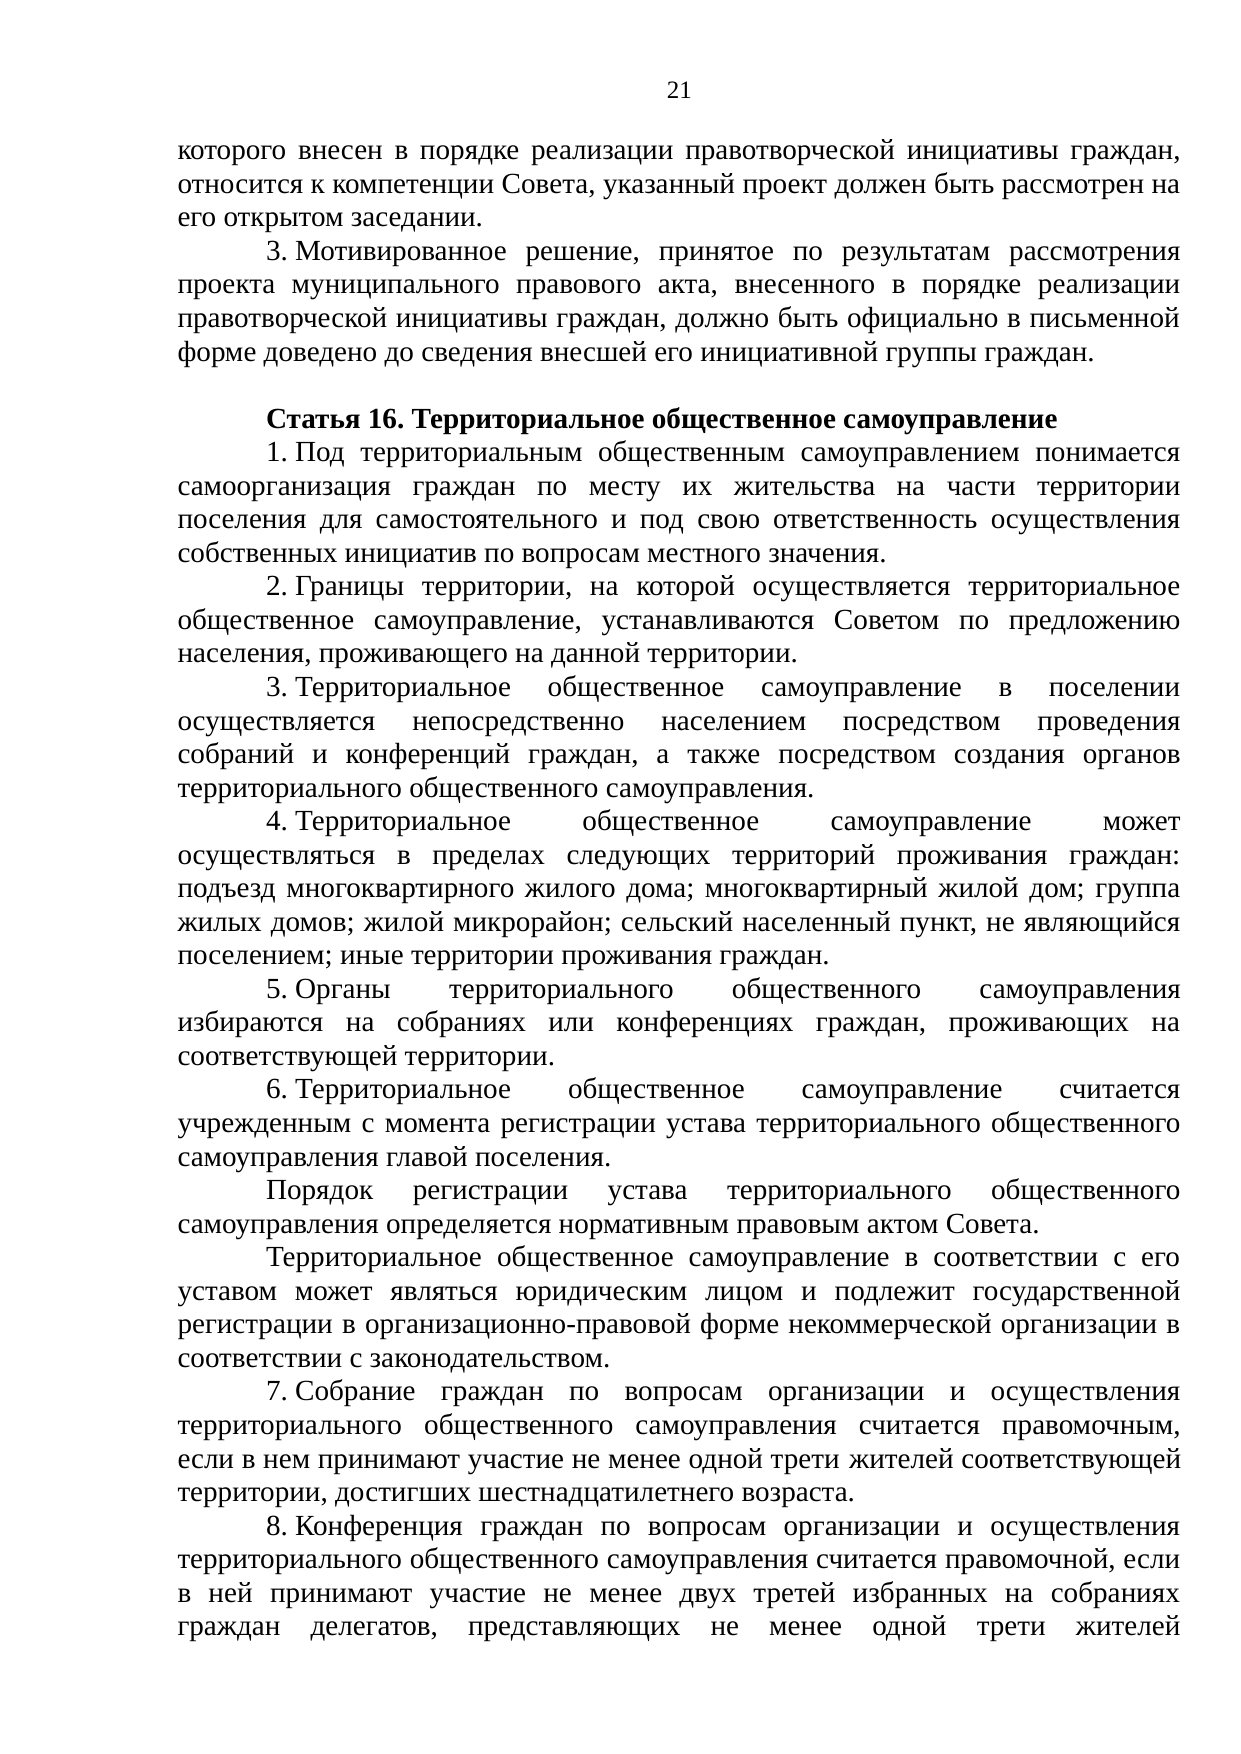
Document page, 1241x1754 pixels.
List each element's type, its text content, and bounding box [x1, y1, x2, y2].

text 3. Мотивированное решение, принятое по результатам рассмотрения проекта муниципального правового акта, внесенного в порядке реализации правотворческой инициативы граждан, должно быть официально в письменной форме доведено до сведения внесшей его инициативной группы граждан. [177, 233, 1181, 367]
text 3. Территориальное общественное самоуправление в поселении осуществляется непосредственно населением посредством проведения собраний и конференций граждан, а также посредством создания органов территориального общественного самоуправления. [177, 669, 1181, 803]
text Порядок регистрации устава территориального общественного самоуправления определяется нормативным правовым актом Совета. [177, 1172, 1181, 1239]
text 4. Территориальное общественное самоуправление может осуществляться в пределах следующих территорий проживания граждан: подъезд многоквартирного жилого дома; многоквартирный жилой дом; группа жилых домов; жилой микрорайон; сельский населенный пункт, не являющийся поселением; иные территории проживания граждан. [177, 803, 1181, 971]
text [177, 132, 1181, 233]
text 6. Территориальное общественное самоуправление считается учрежденным с момента регистрации устава территориального общественного самоуправления главой поселения. [177, 1072, 1181, 1172]
text Территориальное общественное самоуправление в соответствии с его уставом может являться юридическим лицом и подлежит государственной регистрации в организационно-правовой форме некоммерческой организации в соответствии с законодательством. [177, 1239, 1181, 1373]
text 5. Органы территориального общественного самоуправления избираются на собраниях или конференциях граждан, проживающих на соответствующей территории. [177, 971, 1181, 1072]
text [177, 1508, 1181, 1642]
text 7. Собрание граждан по вопросам организации и осуществления территориального общественного самоуправления считается правомочным, если в нем принимают участие не менее одной трети жителей соответствующей территории, достигших шестнадцатилетнего возраста. [177, 1373, 1181, 1508]
text 1. Под территориальным общественным самоуправлением понимается самоорганизация граждан по месту их жительства на части территории поселения для самостоятельного и под свою ответственность осуществления собственных инициатив по вопросам местного значения. [177, 434, 1181, 568]
text 2. Границы территории, на которой осуществляется территориальное общественное самоуправление, устанавливаются Советом по предложению населения, проживающего на данной территории. [177, 568, 1181, 669]
subtitle Статья 16. Территориальное общественное самоуправление [177, 401, 1181, 434]
